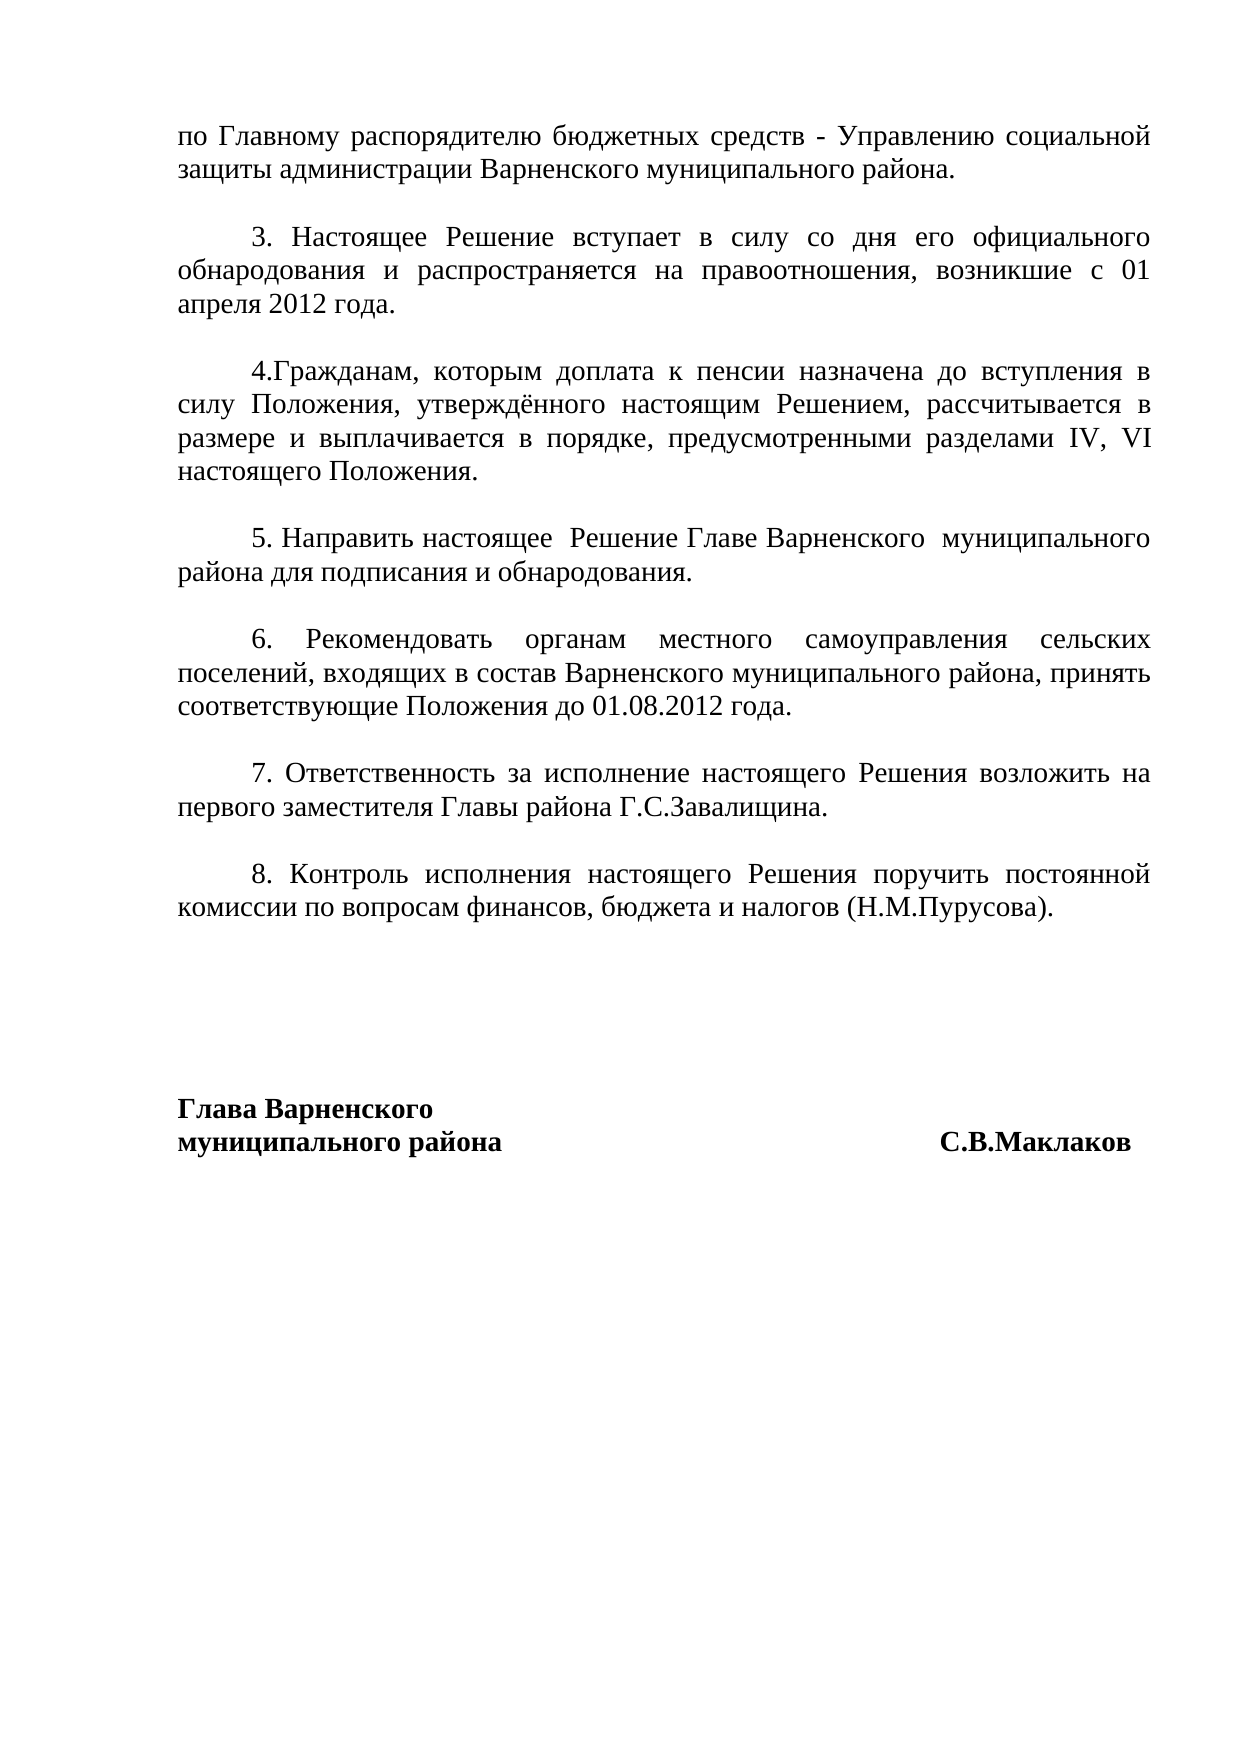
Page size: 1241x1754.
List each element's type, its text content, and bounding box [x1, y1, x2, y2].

text 3. Настоящее Решение вступает в силу со дня его официального обнародования и распространяется на правоотношения, возникшие с 01 апреля 2012 года. [177, 219, 1152, 319]
text 4.Гражданам, которым доплата к пенсии назначена до вступления в силу Положения, утверждённого настоящим Решением, рассчитывается в размере и выплачивается в порядке, предусмотренными разделами IV, VI настоящего Положения. [177, 353, 1152, 487]
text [177, 118, 1152, 185]
text 5. Направить настоящее Решение Главе Варненского муниципального района для подписания и обнародования. [177, 521, 1152, 588]
text 7. Ответственность за исполнение настоящего Решения возложить на первого заместителя Главы района Г.С.Завалищина. [177, 755, 1152, 822]
text Глава Варненского [177, 1091, 1152, 1124]
text муниципального района С.В.Маклаков [177, 1124, 1152, 1158]
text 6. Рекомендовать органам местного самоуправления сельских поселений, входящих в состав Варненского муниципального района, принять соответствующие Положения до 01.08.2012 года. [177, 621, 1152, 722]
text 8. Контроль исполнения настоящего Решения поручить постоянной комиссии по вопросам финансов, бюджета и налогов (Н.М.Пурусова). [177, 856, 1152, 923]
